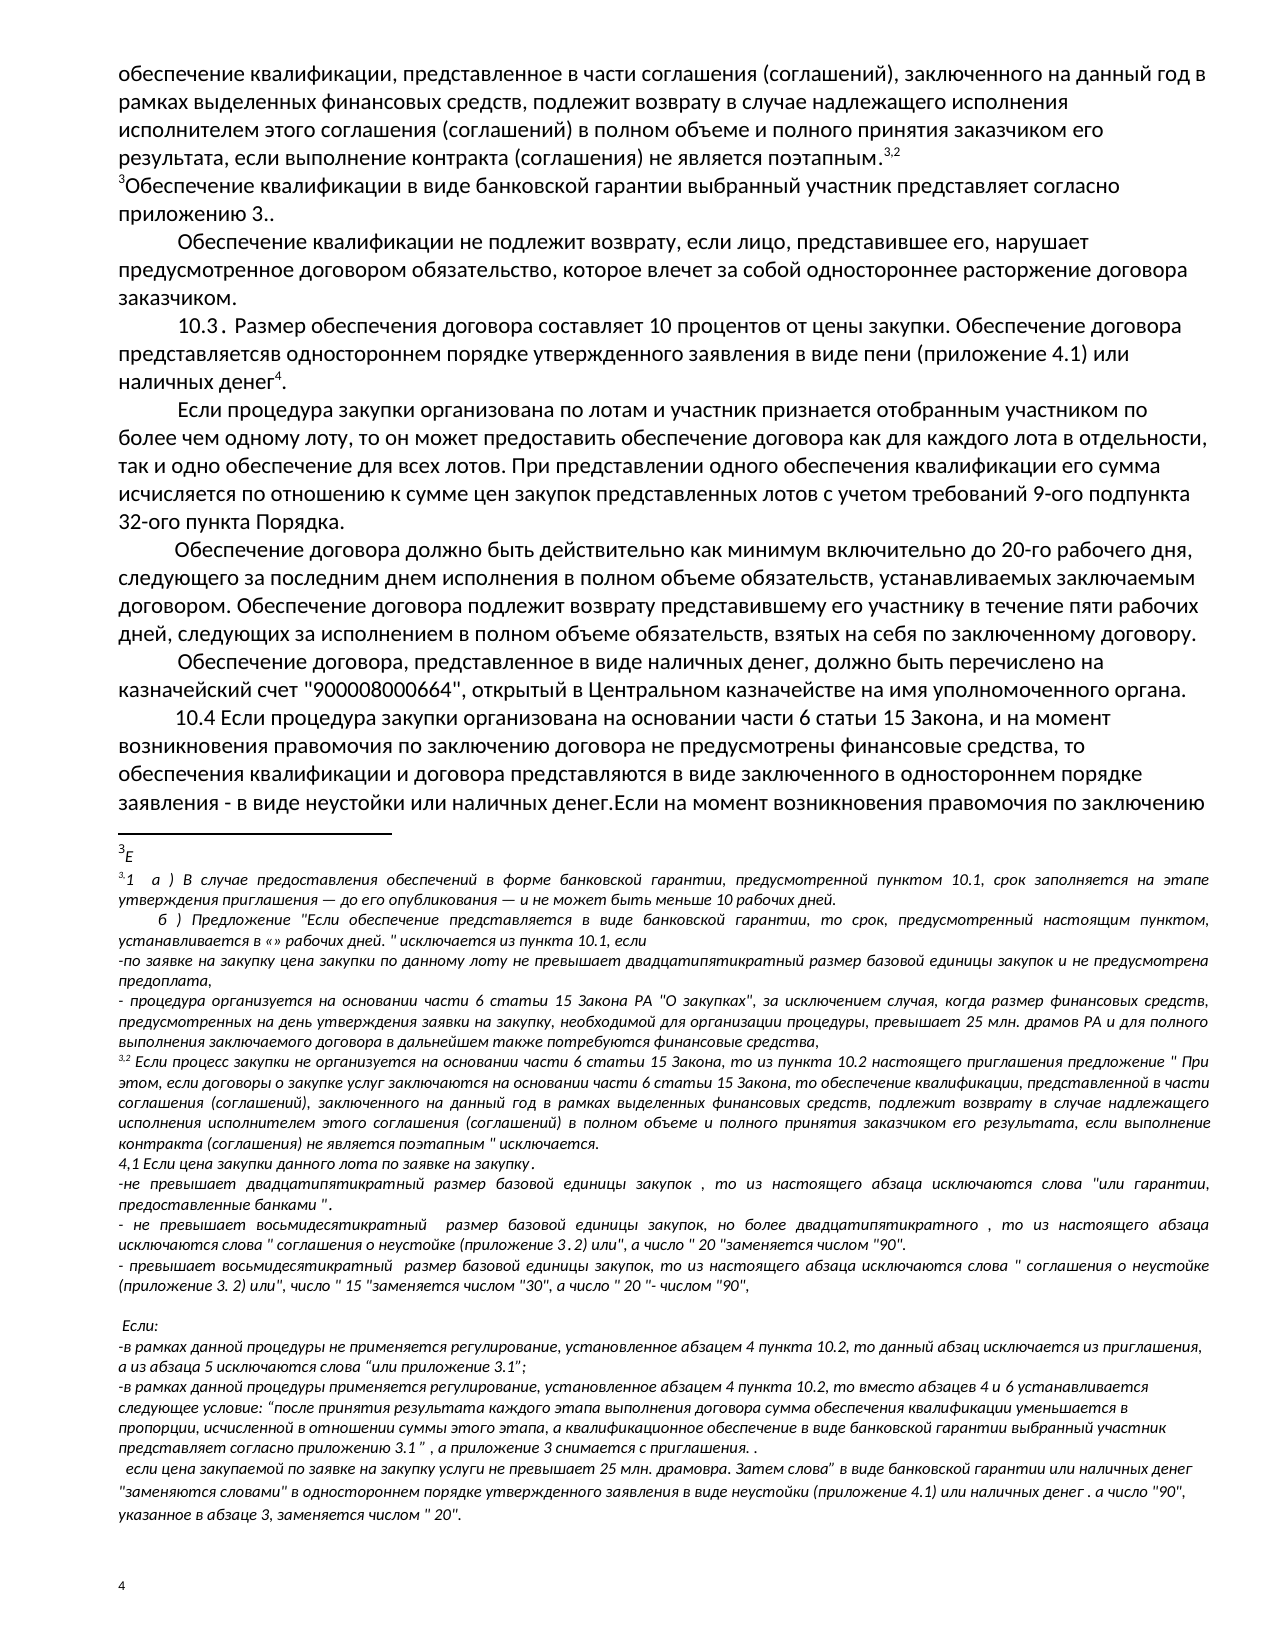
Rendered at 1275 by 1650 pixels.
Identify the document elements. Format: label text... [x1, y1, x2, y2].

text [118, 59, 1211, 171]
text Обеспечение договора должно быть действительно как минимум включительно до 20-го рабочего дня, следующего за последним днем исполнения в полном объеме обязательств, устанавливаемых заключаемым договором. Обеспечение договора подлежит возврату представившему его участнику в течение пяти рабочих дней, следующих за исполнением в полном объеме обязательств, взятых на себя по заключенному договору. [118, 535, 1211, 647]
text 10.4 Если процедура закупки организована на основании части 6 статьи 15 Закона, и на момент возникновения правомочия по заключению договора не предусмотрены финансовые средства, то обеспечения квалификации и договора представляются в виде заключенного в одностороннем порядке заявления - в виде неустойки или наличных денег.Если на момент возникновения правомочия по заключению договора [118, 703, 1211, 816]
text 10.3․ Размер обеспечения договора составляет 10 процентов от цены закупки. Обеспечение договора представляетсяв одностороннем порядке утвержденного заявления в виде пени (приложение 4.1) или наличных денег. [118, 311, 1211, 395]
text Обеспечение договора, представленное в виде наличных денег, должно быть перечислено на казначейский счет "900008000664", открытый в Центральном казначействе на имя уполномоченного органа. [118, 647, 1211, 703]
text Если процедура закупки организована по лотам и участник признается отобранным участником по более чем одному лоту, то он может предоставить обеспечение договора как для каждого лота в отдельности, так и одно обеспечение для всех лотов. При представлении одного обеспечения квалификации его сумма исчисляется по отношению к сумме цен закупок представленных лотов с учетом требований 9-ого подпункта 32-ого пункта Порядка. [118, 395, 1211, 535]
text Обеспечение квалификации в виде банковской гарантии выбранный участник представляет согласно приложению 3.. [118, 171, 1211, 227]
text Обеспечение квалификации не подлежит возврату, если лицо, представившее его, нарушает предусмотренное договором обязательство, которое влечет за собой одностороннее расторжение договора заказчиком. [118, 227, 1211, 311]
